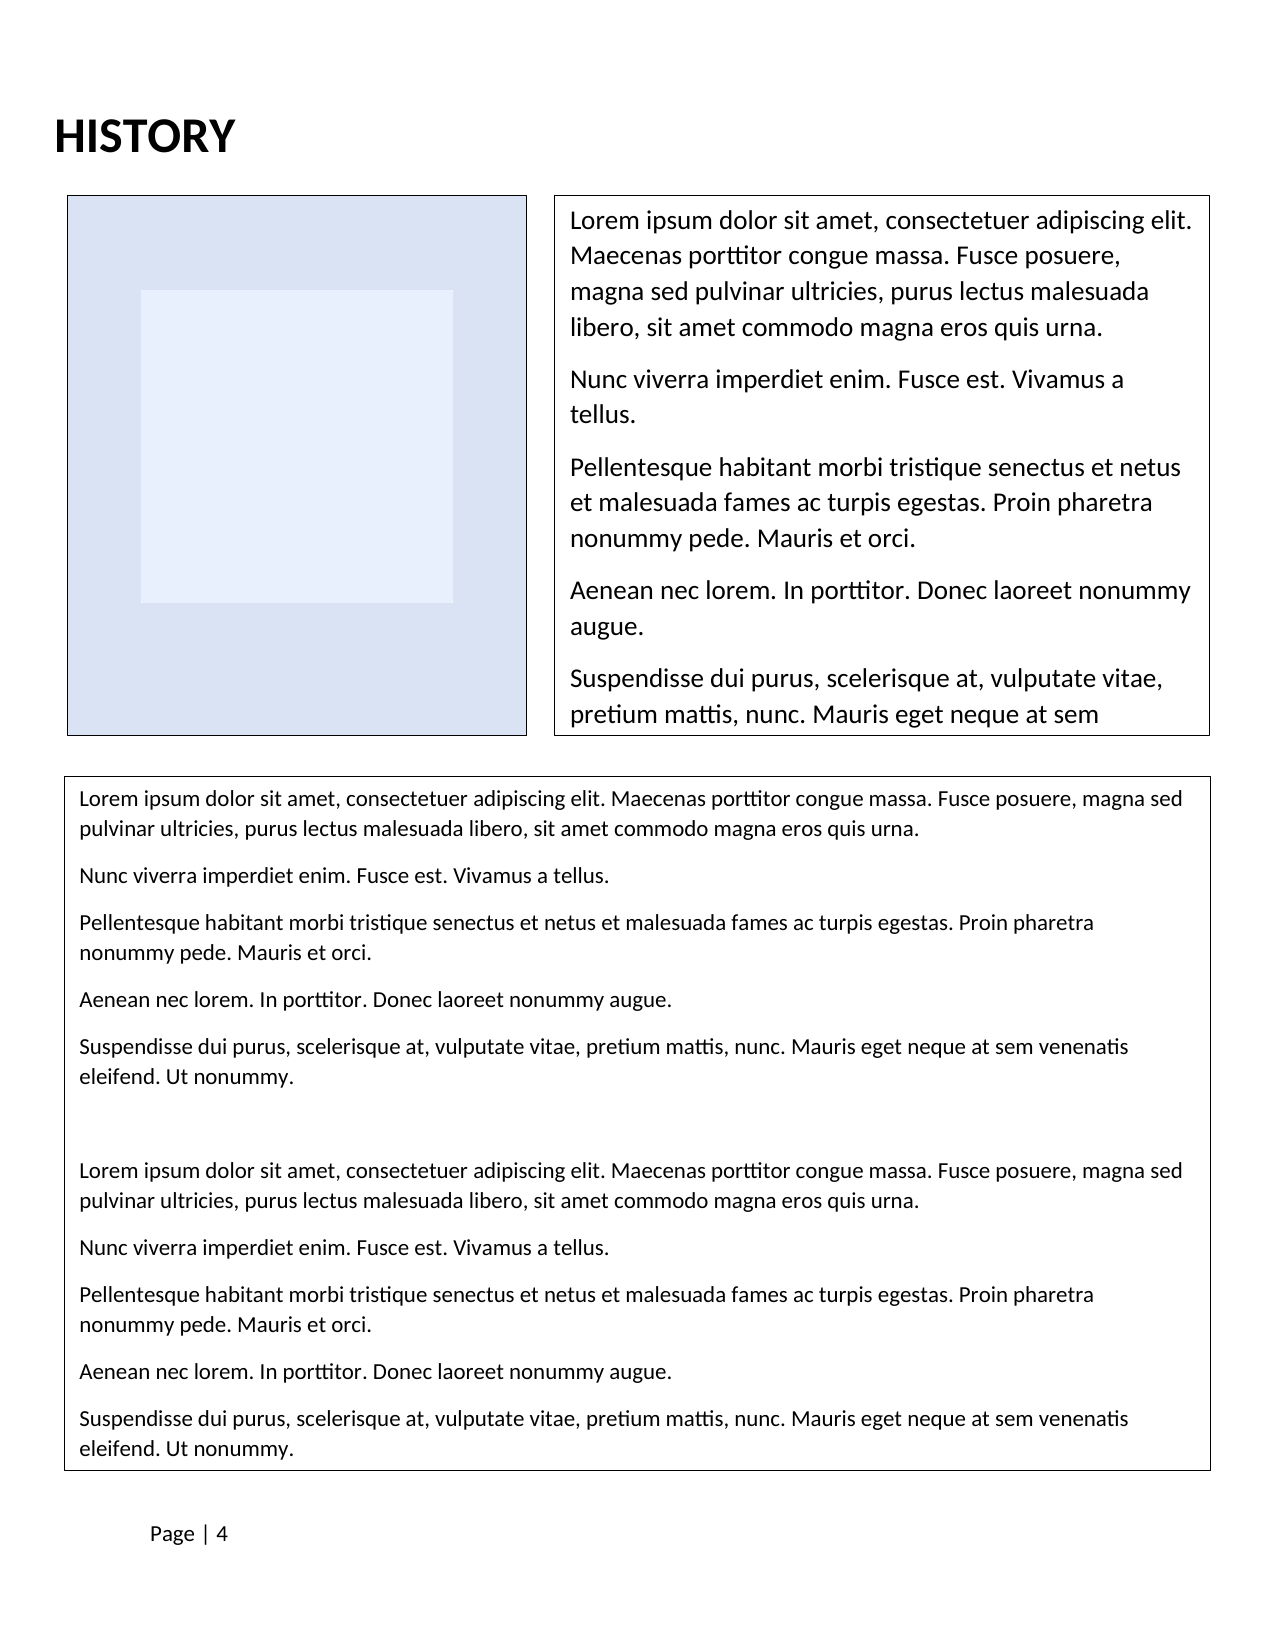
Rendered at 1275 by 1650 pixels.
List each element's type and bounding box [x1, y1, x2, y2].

picture [140, 290, 454, 603]
